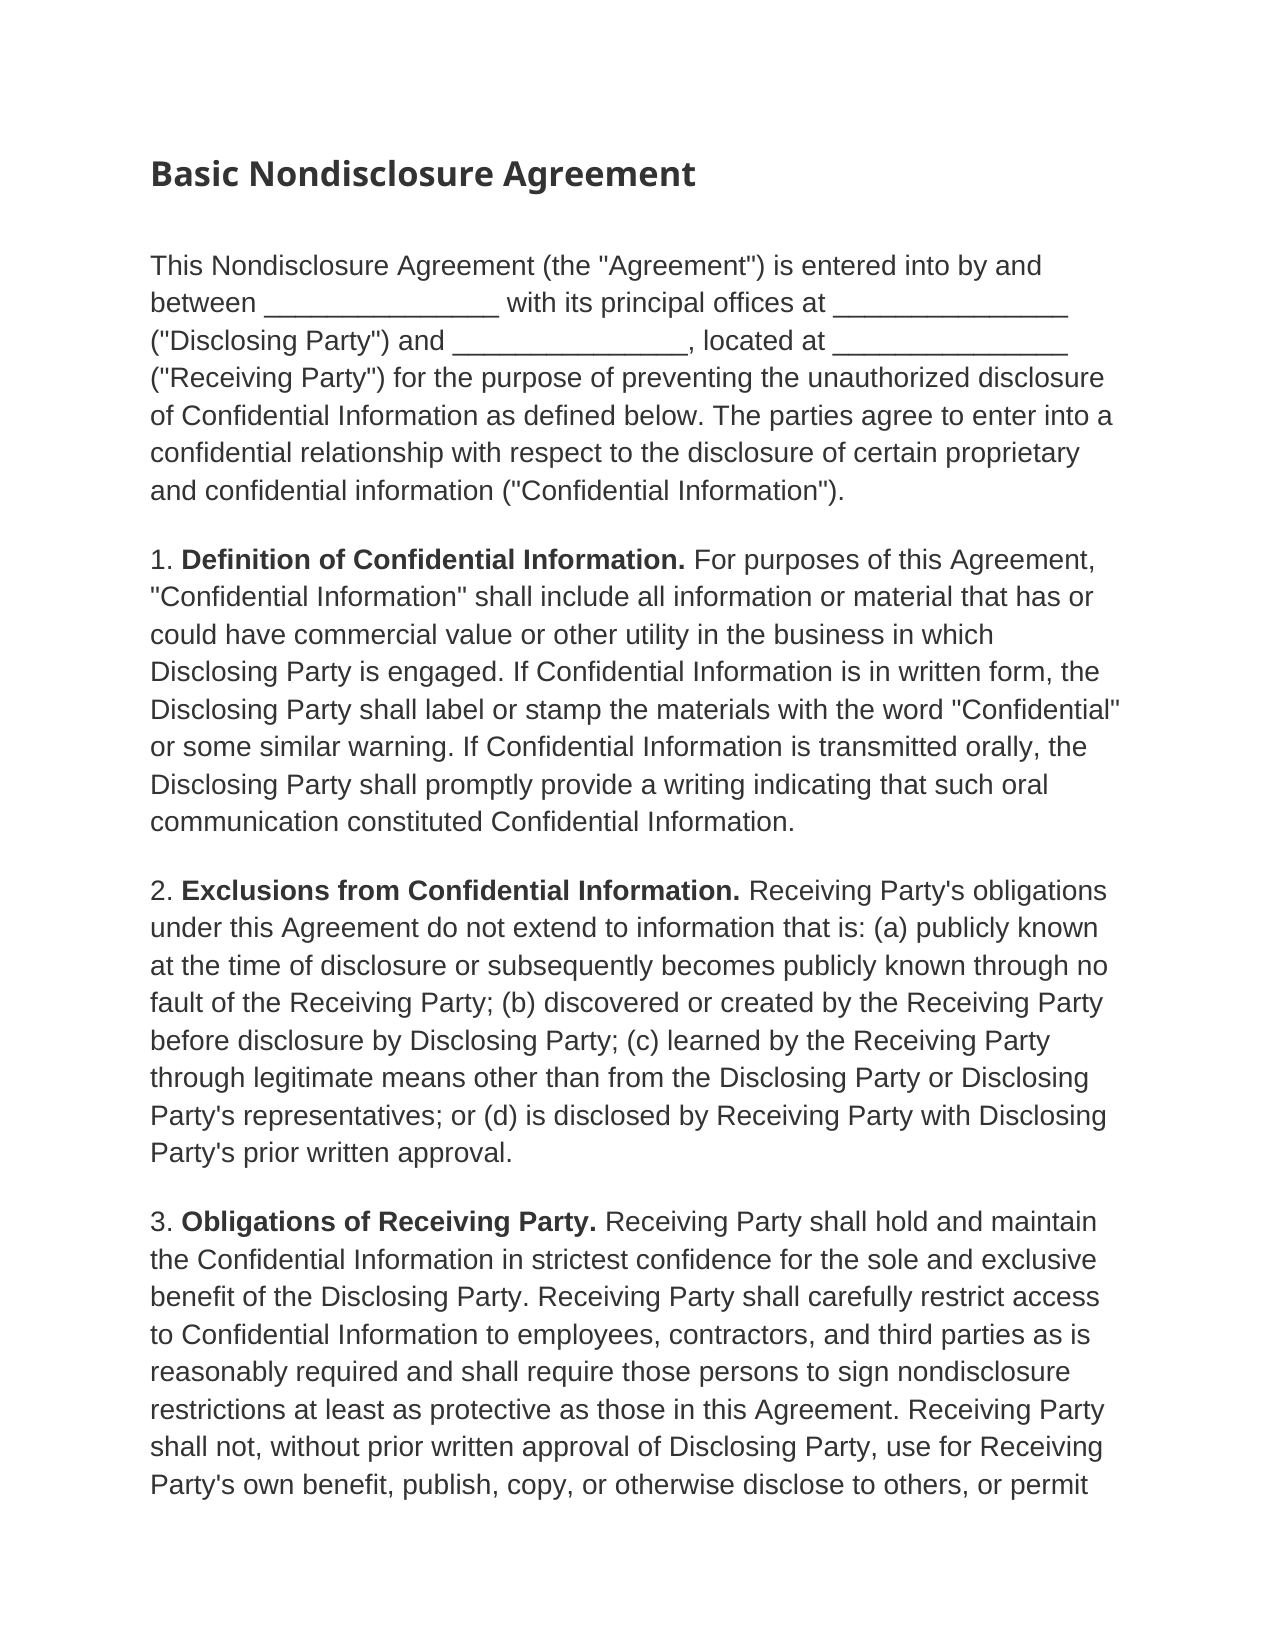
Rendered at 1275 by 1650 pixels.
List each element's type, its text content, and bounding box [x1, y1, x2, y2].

text This Nondisclosure Agreement (the "Agreement") is entered into by and between _______________ with its principal offices at _______________ ("Disclosing Party") and _______________, located at _______________ ("Receiving Party") for the purpose of preventing the unauthorized disclosure of Confidential Information as defined below. The parties agree to enter into a confidential relationship with respect to the disclosure of certain proprietary and confidential information ("Confidential Information"). [150, 244, 1125, 506]
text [150, 1200, 1125, 1500]
text 2. Exclusions from Confidential Information. Receiving Party's obligations under this Agreement do not extend to information that is: (a) publicly known at the time of disclosure or subsequently becomes publicly known through no fault of the Receiving Party; (b) discovered or created by the Receiving Party before disclosure by Disclosing Party; (c) learned by the Receiving Party through legitimate means other than from the Disclosing Party or Disclosing Party's representatives; or (d) is disclosed by Receiving Party with Disclosing Party's prior written approval. [150, 869, 1125, 1169]
text Basic Nondisclosure Agreement [150, 150, 1125, 197]
text 1. Definition of Confidential Information. For purposes of this Agreement, "Confidential Information" shall include all information or material that has or could have commercial value or other utility in the business in which Disclosing Party is engaged. If Confidential Information is in written form, the Disclosing Party shall label or stamp the materials with the word "Confidential" or some similar warning. If Confidential Information is transmitted orally, the Disclosing Party shall promptly provide a writing indicating that such oral communication constituted Confidential Information. [150, 537, 1125, 837]
